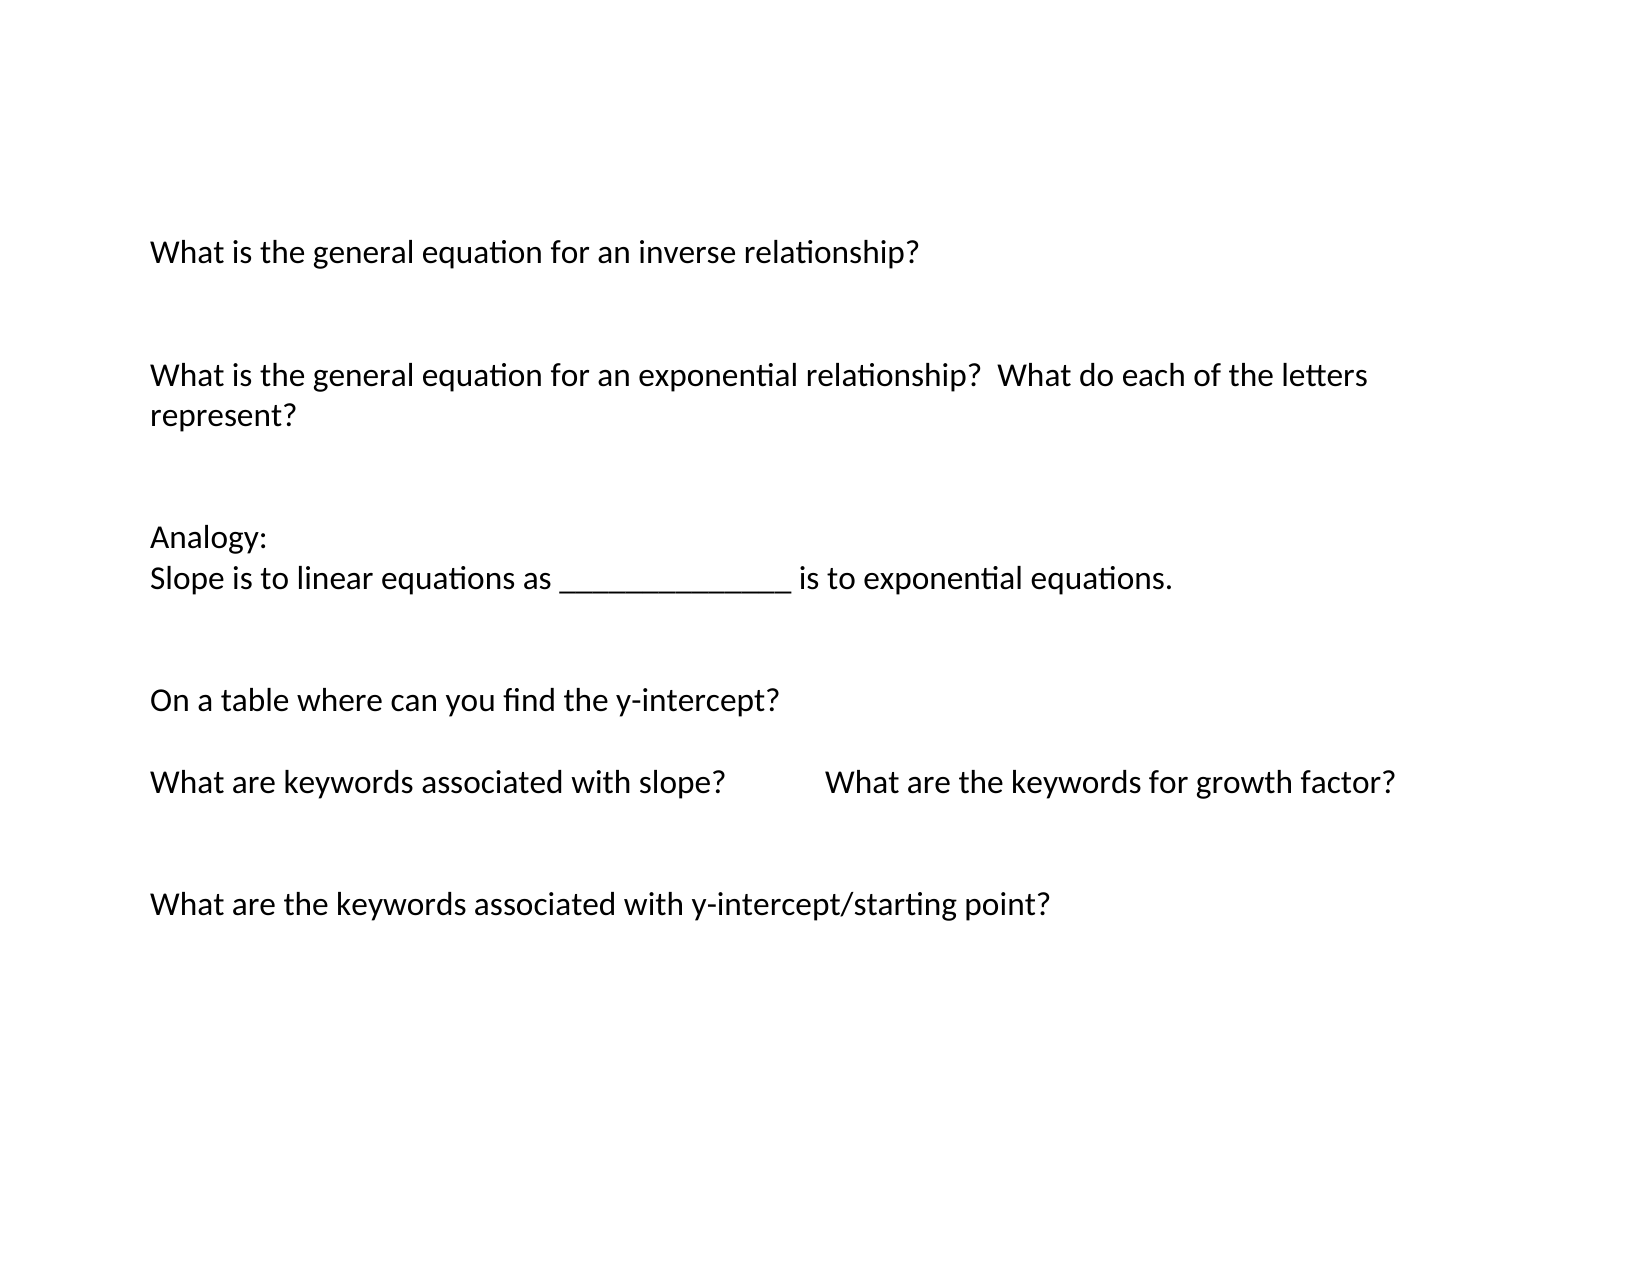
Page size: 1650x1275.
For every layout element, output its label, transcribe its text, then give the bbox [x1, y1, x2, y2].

text Analogy: [150, 517, 1500, 557]
text On a table where can you find the y-intercept? [150, 679, 1500, 720]
text What are the keywords associated with y-intercept/starting point? [150, 883, 1500, 924]
text Slope is to linear equations as ______________ is to exponential equations. [150, 557, 1500, 598]
text What is the general equation for an inverse relationship? [150, 231, 1500, 272]
text What is the general equation for an exponential relationship? What do each of the letters represent? [150, 354, 1500, 435]
text What are keywords associated with slope? What are the keywords for growth factor? [150, 761, 1500, 802]
